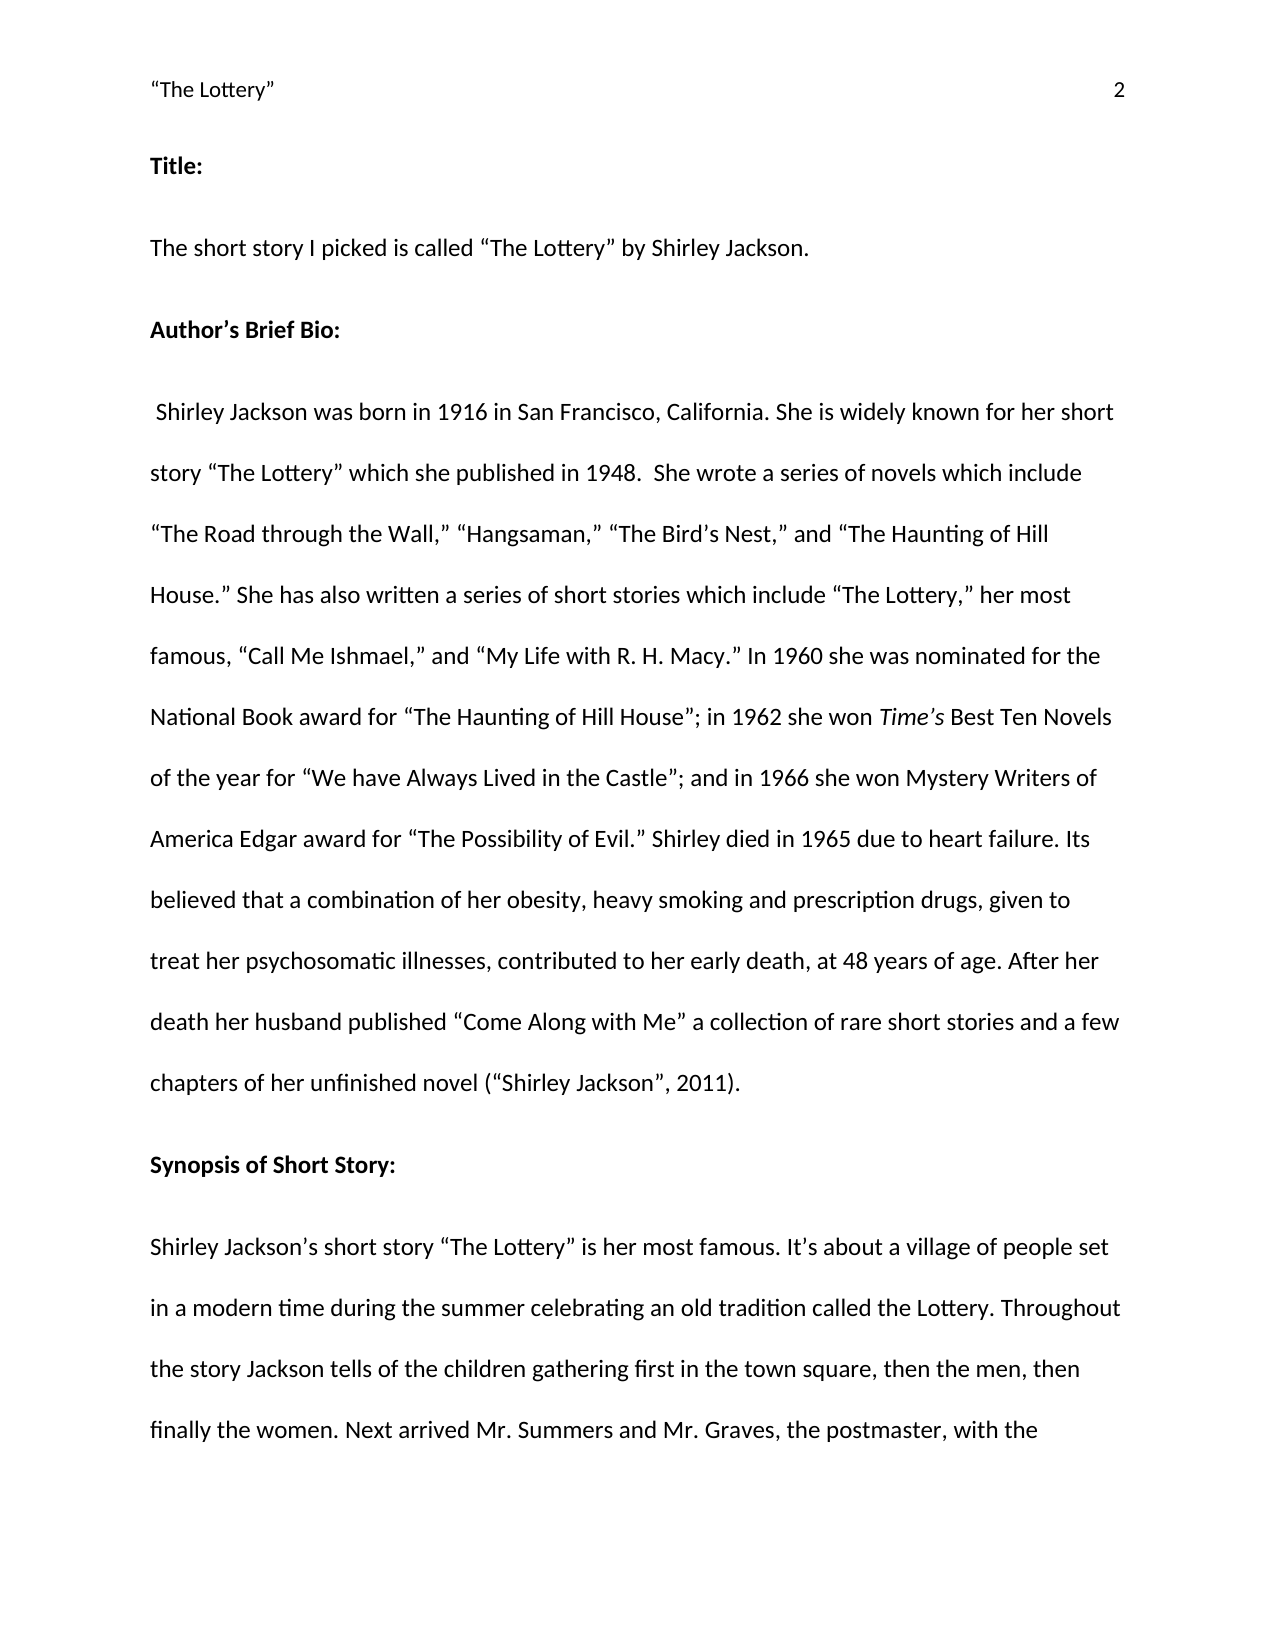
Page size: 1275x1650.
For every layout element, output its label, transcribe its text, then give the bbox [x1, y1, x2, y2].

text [150, 1231, 1125, 1444]
text Author’s Brief Bio: [150, 314, 1125, 344]
text Shirley Jackson was born in 1916 in San Francisco, California. She is widely known for her short story “The Lottery” which she published in 1948. She wrote a series of novels which include “The Road through the Wall,” “Hangsaman,” “The Bird’s Nest,” and “The Haunting of Hill House.” She has also written a series of short stories which include “The Lottery,” her most famous, “Call Me Ishmael,” and “My Life with R. H. Macy.” In 1960 she was nominated for the National Book award for “The Haunting of Hill House”; in 1962 she won Time’s Best Ten Novels of the year for “We have Always Lived in the Castle”; and in 1966 she won Mystery Writers of America Edgar award for “The Possibility of Evil.” Shirley died in 1965 due to heart failure. Its believed that a combination of her obesity, heavy smoking and prescription drugs, given to treat her psychosomatic illnesses, contributed to her early death, at 48 years of age. After her death her husband published “Come Along with Me” a collection of rare short stories and a few chapters of her unfinished novel (“Shirley Jackson”, 2011). [150, 396, 1125, 1098]
text The short story I picked is called “The Lottery” by Shirley Jackson. [150, 232, 1125, 262]
text Title: [150, 150, 1125, 181]
text Synopsis of Short Story: [150, 1149, 1125, 1179]
